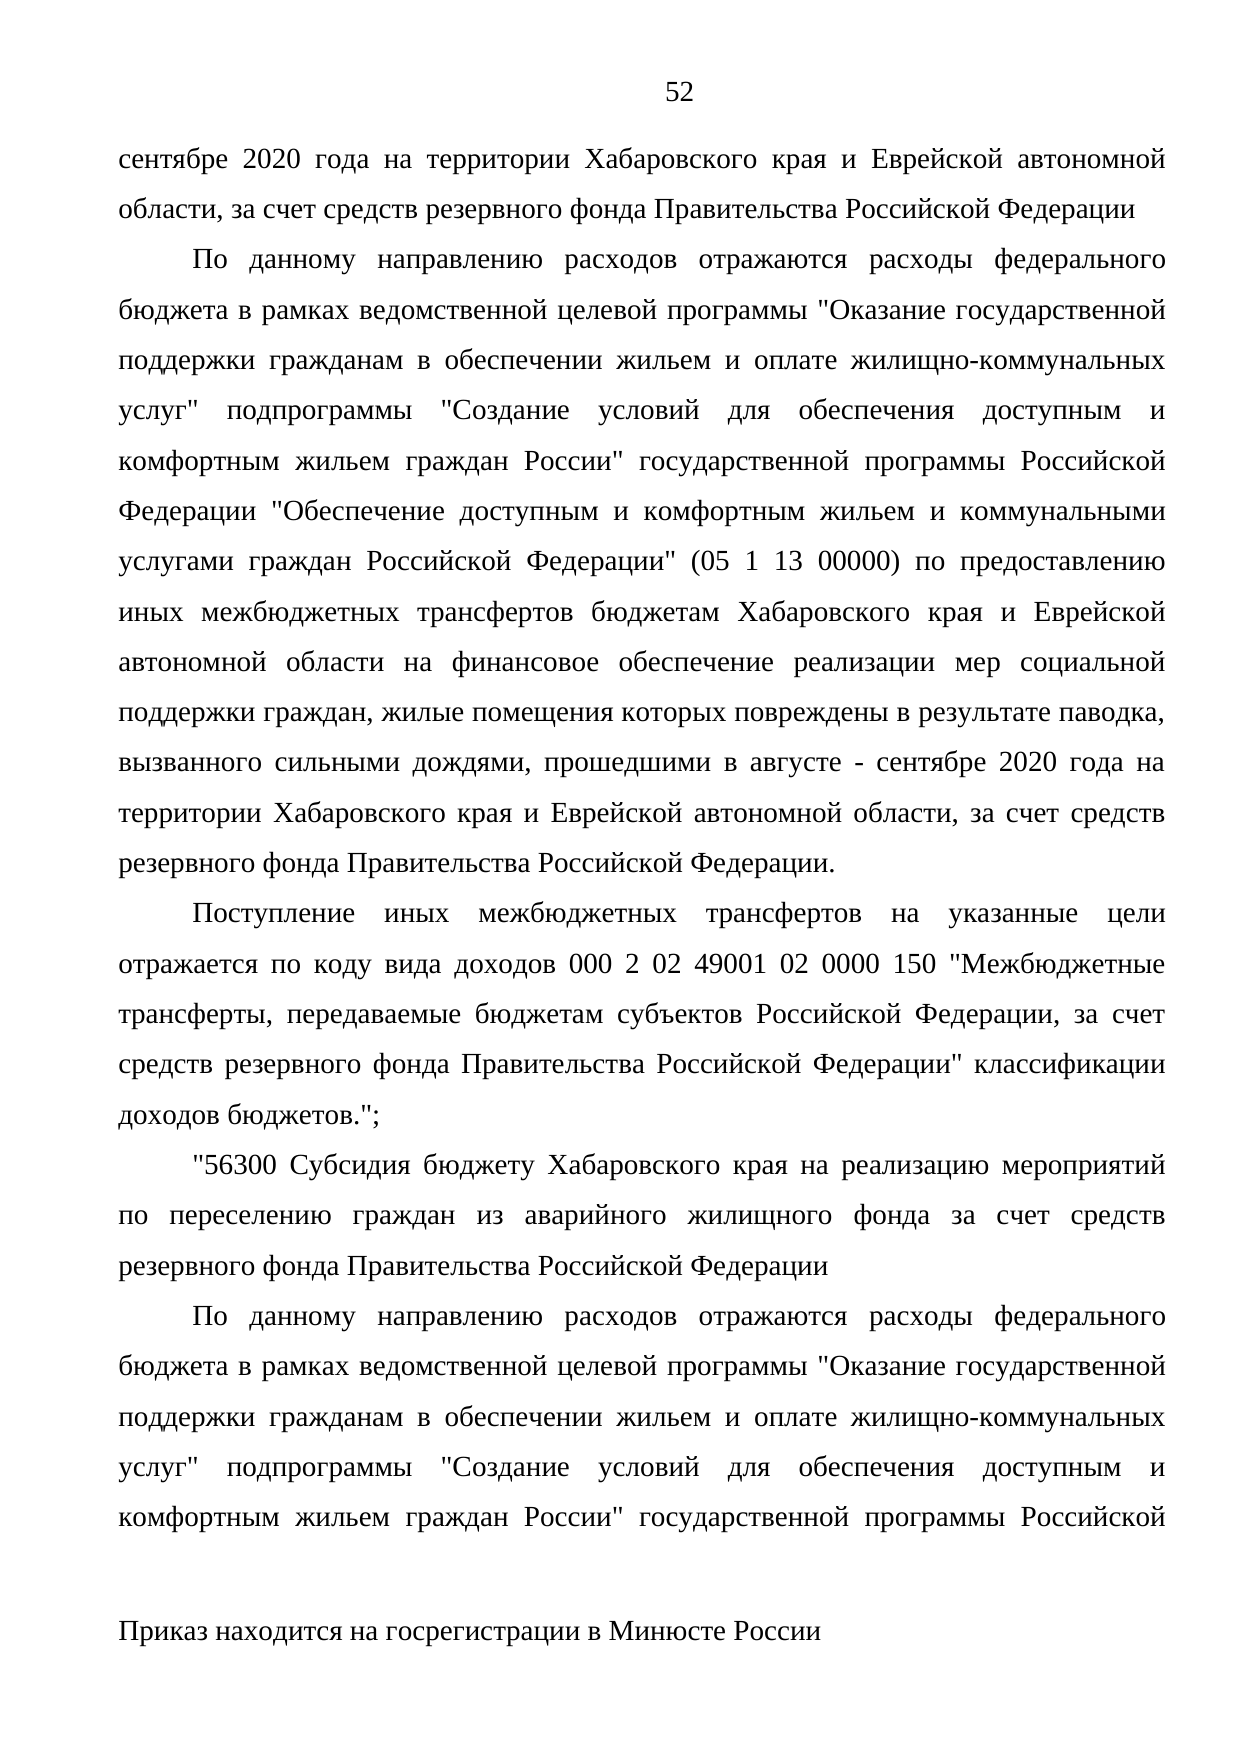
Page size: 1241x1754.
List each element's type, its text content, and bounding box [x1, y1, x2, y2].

text "56300 Субсидия бюджету Хабаровского края на реализацию мероприятий по переселению граждан из аварийного жилищного фонда за счет средств резервного фонда Правительства Российской Федерации [118, 1147, 1167, 1281]
text По данному направлению расходов отражаются расходы федерального бюджета в рамках ведомственной целевой программы "Оказание государственной поддержки гражданам в обеспечении жильем и оплате жилищно-коммунальных услуг" подпрограммы "Создание условий для обеспечения доступным и комфортным жильем граждан России" государственной программы Российской Федерации "Обеспечение доступным и комфортным жильем и коммунальными услугами граждан Российской Федерации" (05 1 13 00000) по предоставлению иных межбюджетных трансфертов бюджетам Хабаровского края и Еврейской автономной области на финансовое обеспечение реализации мер социальной поддержки граждан, жилые помещения которых повреждены в результате паводка, вызванного сильными дождями, прошедшими в августе - сентябре 2020 года на территории Хабаровского края и Еврейской автономной области, за счет средств резервного фонда Правительства Российской Федерации. [118, 241, 1167, 879]
text Поступление иных межбюджетных трансфертов на указанные цели отражается по коду вида доходов 000 2 02 49001 02 0000 150 "Межбюджетные трансферты, передаваемые бюджетам субъектов Российской Федерации, за счет средств резервного фонда Правительства Российской Федерации" классификации доходов бюджетов."; [118, 896, 1167, 1130]
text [118, 1298, 1167, 1533]
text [118, 141, 1167, 225]
